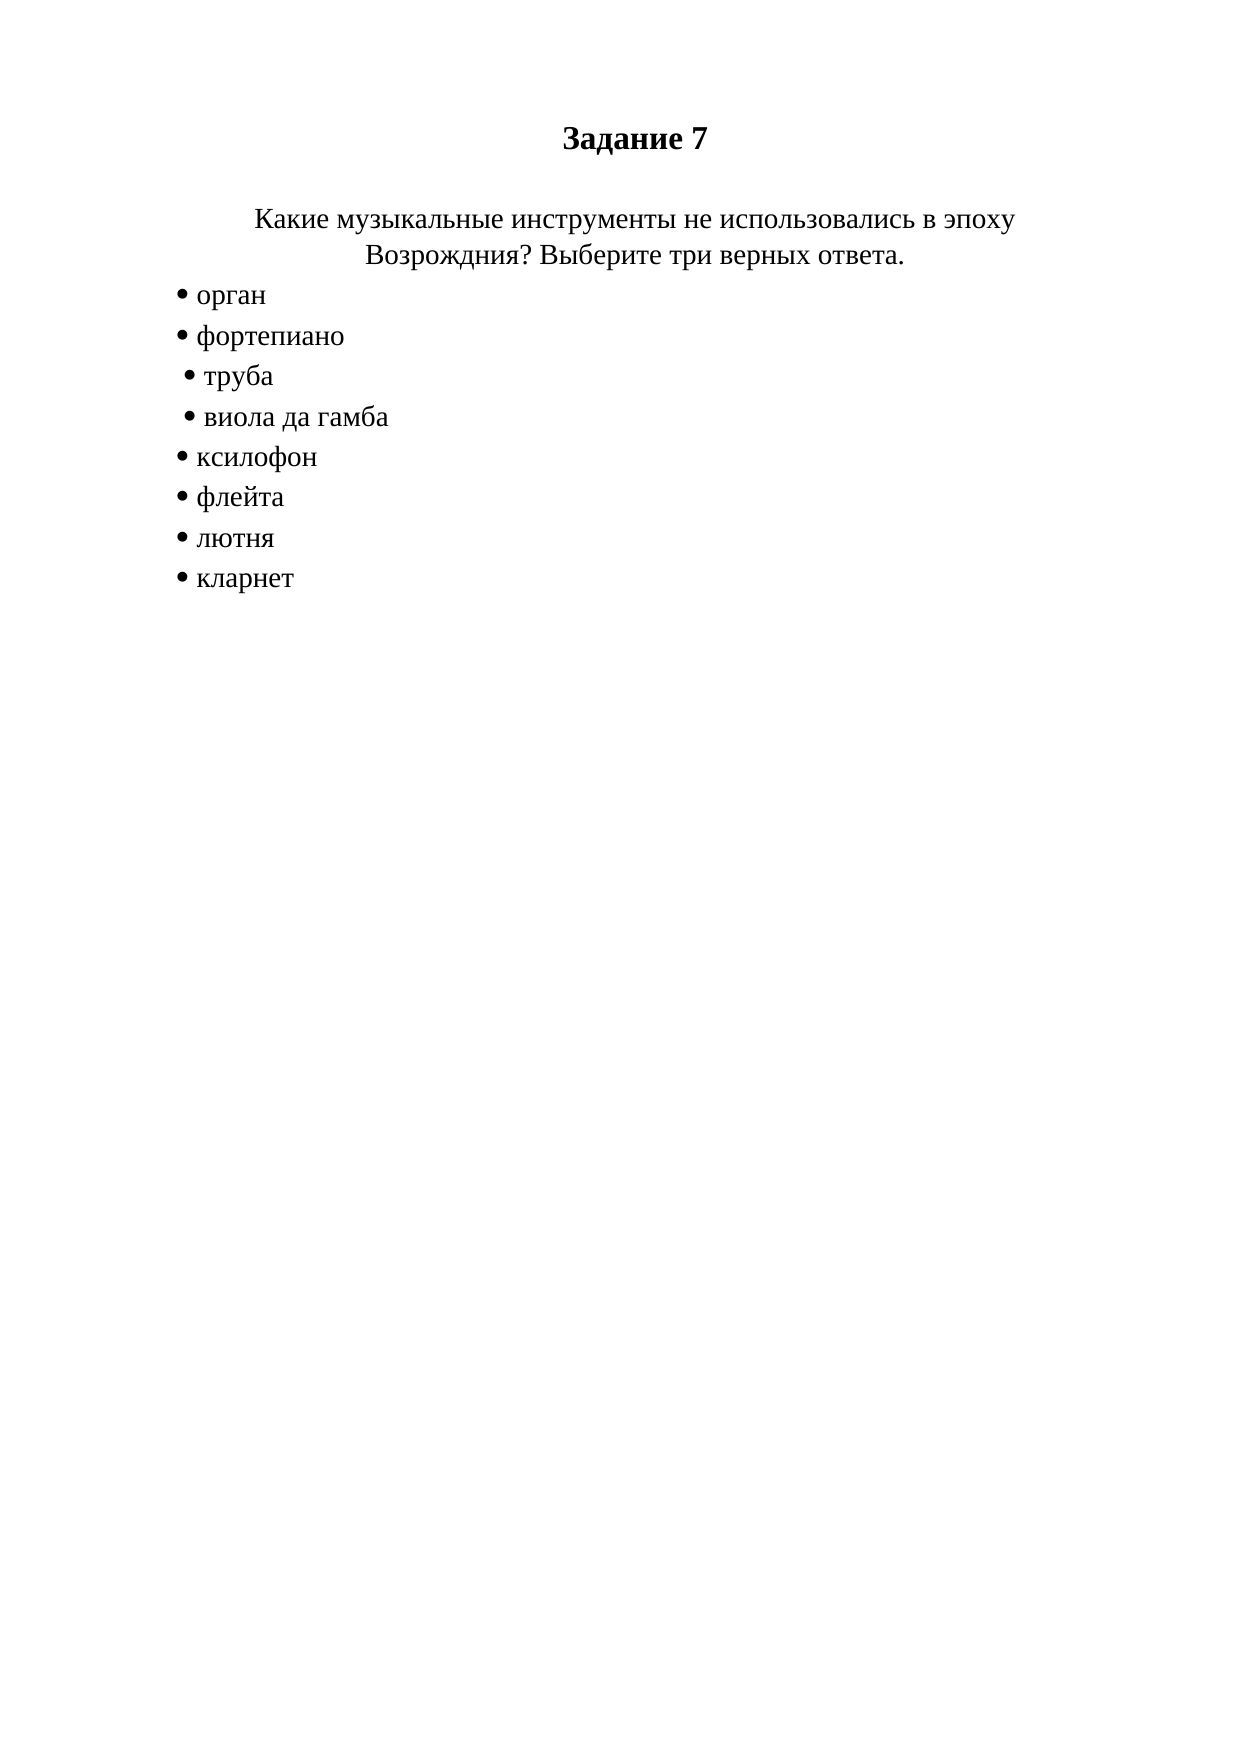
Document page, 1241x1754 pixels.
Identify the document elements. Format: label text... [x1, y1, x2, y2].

text кларнет [177, 560, 1093, 594]
text Задание 7 [177, 118, 1093, 156]
text флейта [177, 479, 1093, 513]
text орган [177, 277, 1093, 311]
text виола да гамба [177, 399, 1093, 432]
text труба [177, 358, 1093, 392]
text фортепиано [177, 318, 1093, 351]
text лютня [177, 520, 1093, 553]
text Какие музыкальные инструменты не использовались в эпоху Возрождния? Выберите три верных ответа. [177, 201, 1093, 271]
text ксилофон [177, 439, 1093, 473]
